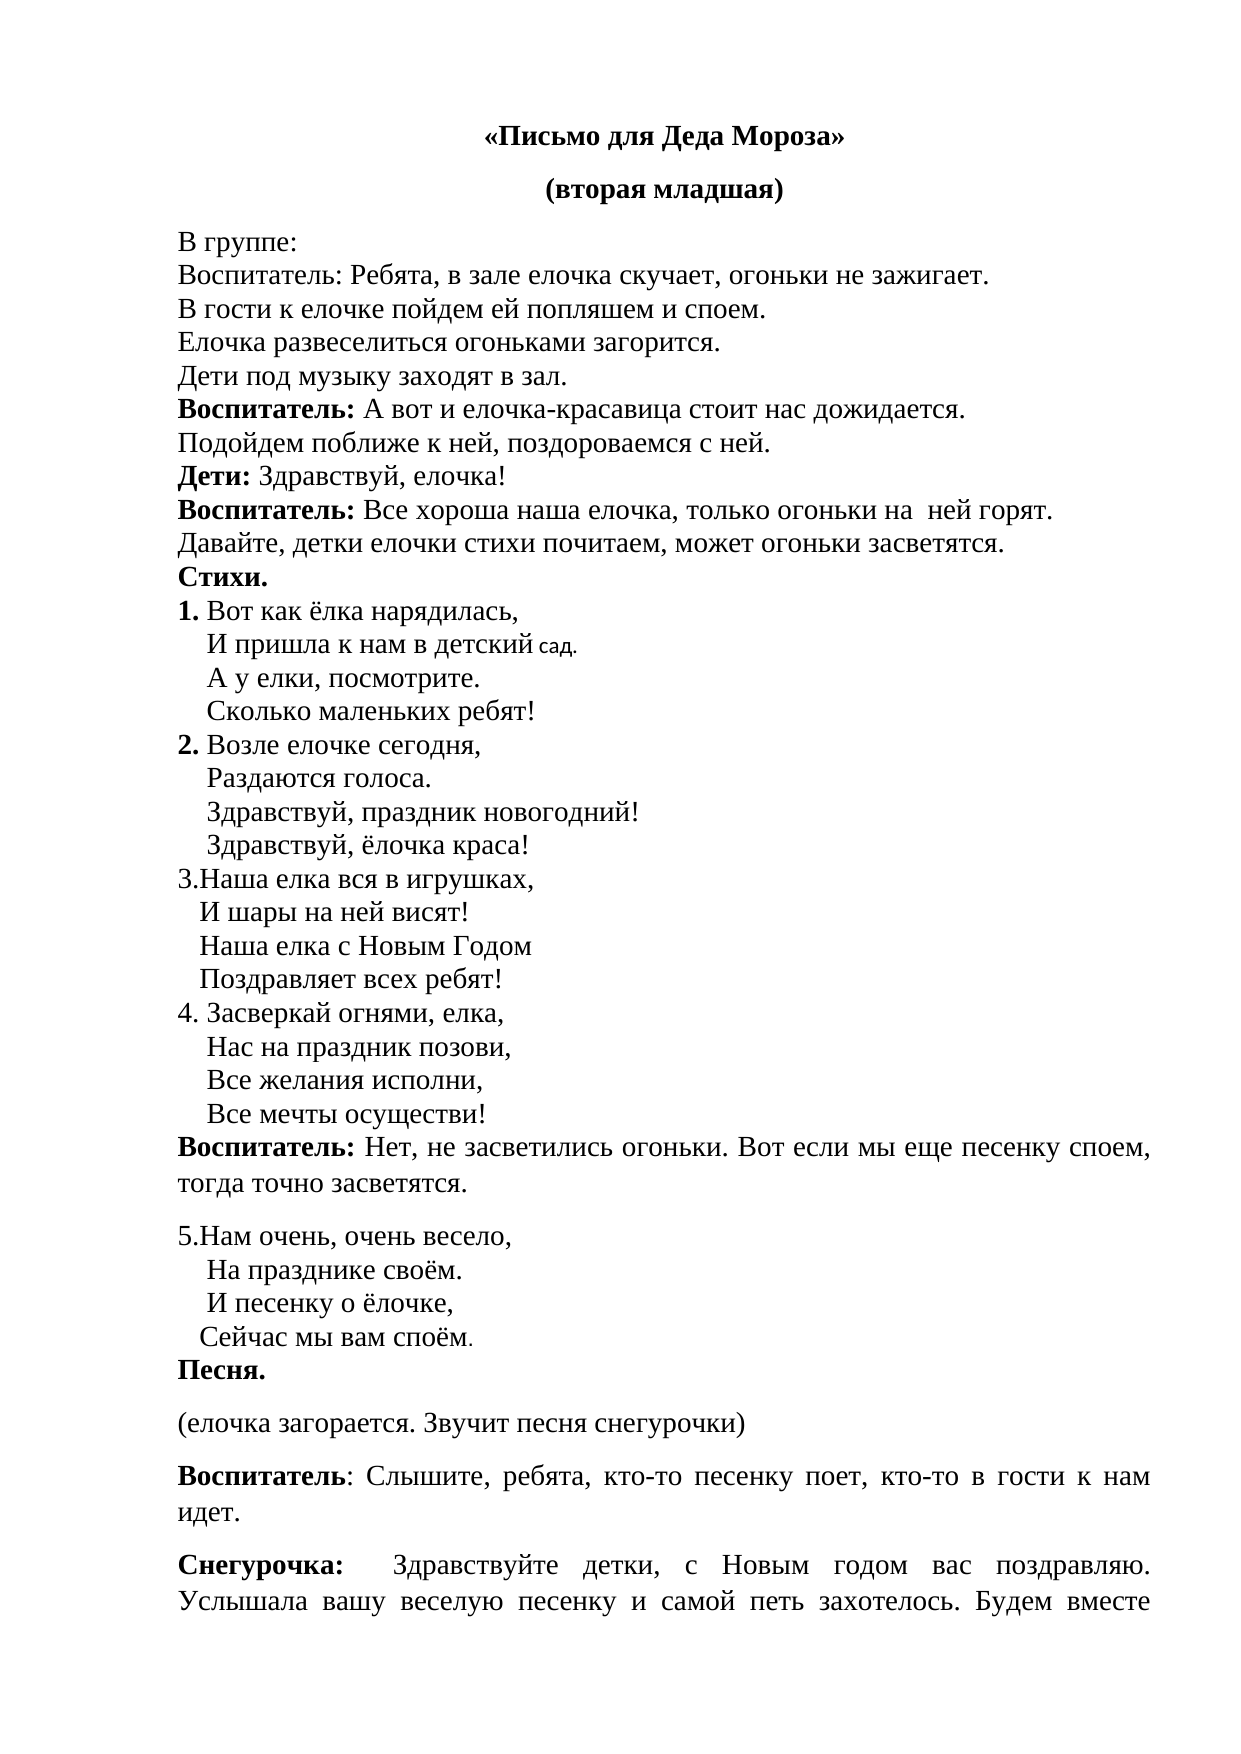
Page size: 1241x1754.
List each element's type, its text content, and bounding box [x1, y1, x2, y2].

text Стихи. [177, 559, 1152, 593]
text Дети: Здравствуй, елочка! [177, 458, 1152, 492]
text И пришла к нам в детский сад. [177, 626, 1152, 660]
text Песня. [177, 1352, 1152, 1386]
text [177, 1547, 1152, 1617]
text Воспитатель: Нет, не засветились огоньки. Вот если мы еще песенку споем, тогда точно засветятся. [177, 1129, 1152, 1199]
text 2. Возле елочке сегодня, [177, 727, 1152, 760]
text Давайте, детки елочки стихи почитаем, может огоньки засветятся. [177, 526, 1152, 559]
text Здравствуй, праздник новогодний! [177, 794, 1152, 827]
text «Письмо для Деда Мороза» [177, 118, 1152, 152]
text Елочка развеселиться огоньками загорится. [177, 324, 1152, 358]
text Здравствуй, ёлочка краса! [177, 827, 1152, 861]
text Дети под музыку заходят в зал. [177, 358, 1152, 391]
text И песенку о ёлочке, [177, 1285, 1152, 1319]
text Раздаются голоса. [177, 760, 1152, 794]
text (елочка загорается. Звучит песня снегурочки) [177, 1405, 1152, 1439]
text 3.Наша елка вся в игрушках, И шары на ней висят! Наша елка с Новым Годом Поздравляет всех ребят! [177, 861, 1152, 995]
text А у елки, посмотрите. [177, 660, 1152, 693]
text Сейчас мы вам споём. [177, 1319, 1152, 1352]
text 5.Нам очень, очень весело, [177, 1218, 1152, 1252]
text Воспитатель: Все хороша наша елочка, только огоньки на ней горят. [177, 492, 1152, 526]
text 4. Засверкай огнями, елка, Нас на праздник позови, Все желания исполни, Все мечты осуществи! [483, 995, 1152, 1129]
text Воспитатель: Ребята, в зале елочка скучает, огоньки не зажигает. [177, 257, 1152, 291]
text В группе: [177, 224, 1152, 257]
text Воспитатель: А вот и елочка-красавица стоит нас дожидается. [177, 391, 1152, 425]
text На празднике своём. [177, 1252, 1152, 1285]
text Подойдем поближе к ней, поздороваемся с ней. [177, 425, 1152, 458]
text (вторая младшая) [177, 171, 1152, 204]
text 1. Вот как ёлка нарядилась, [177, 593, 1152, 626]
text В гости к елочке пойдем ей попляшем и споем. [177, 291, 1152, 324]
text Воспитатель: Слышите, ребята, кто-то песенку поет, кто-то в гости к нам идет. [177, 1458, 1152, 1528]
text Сколько маленьких ребят! [177, 693, 1152, 727]
